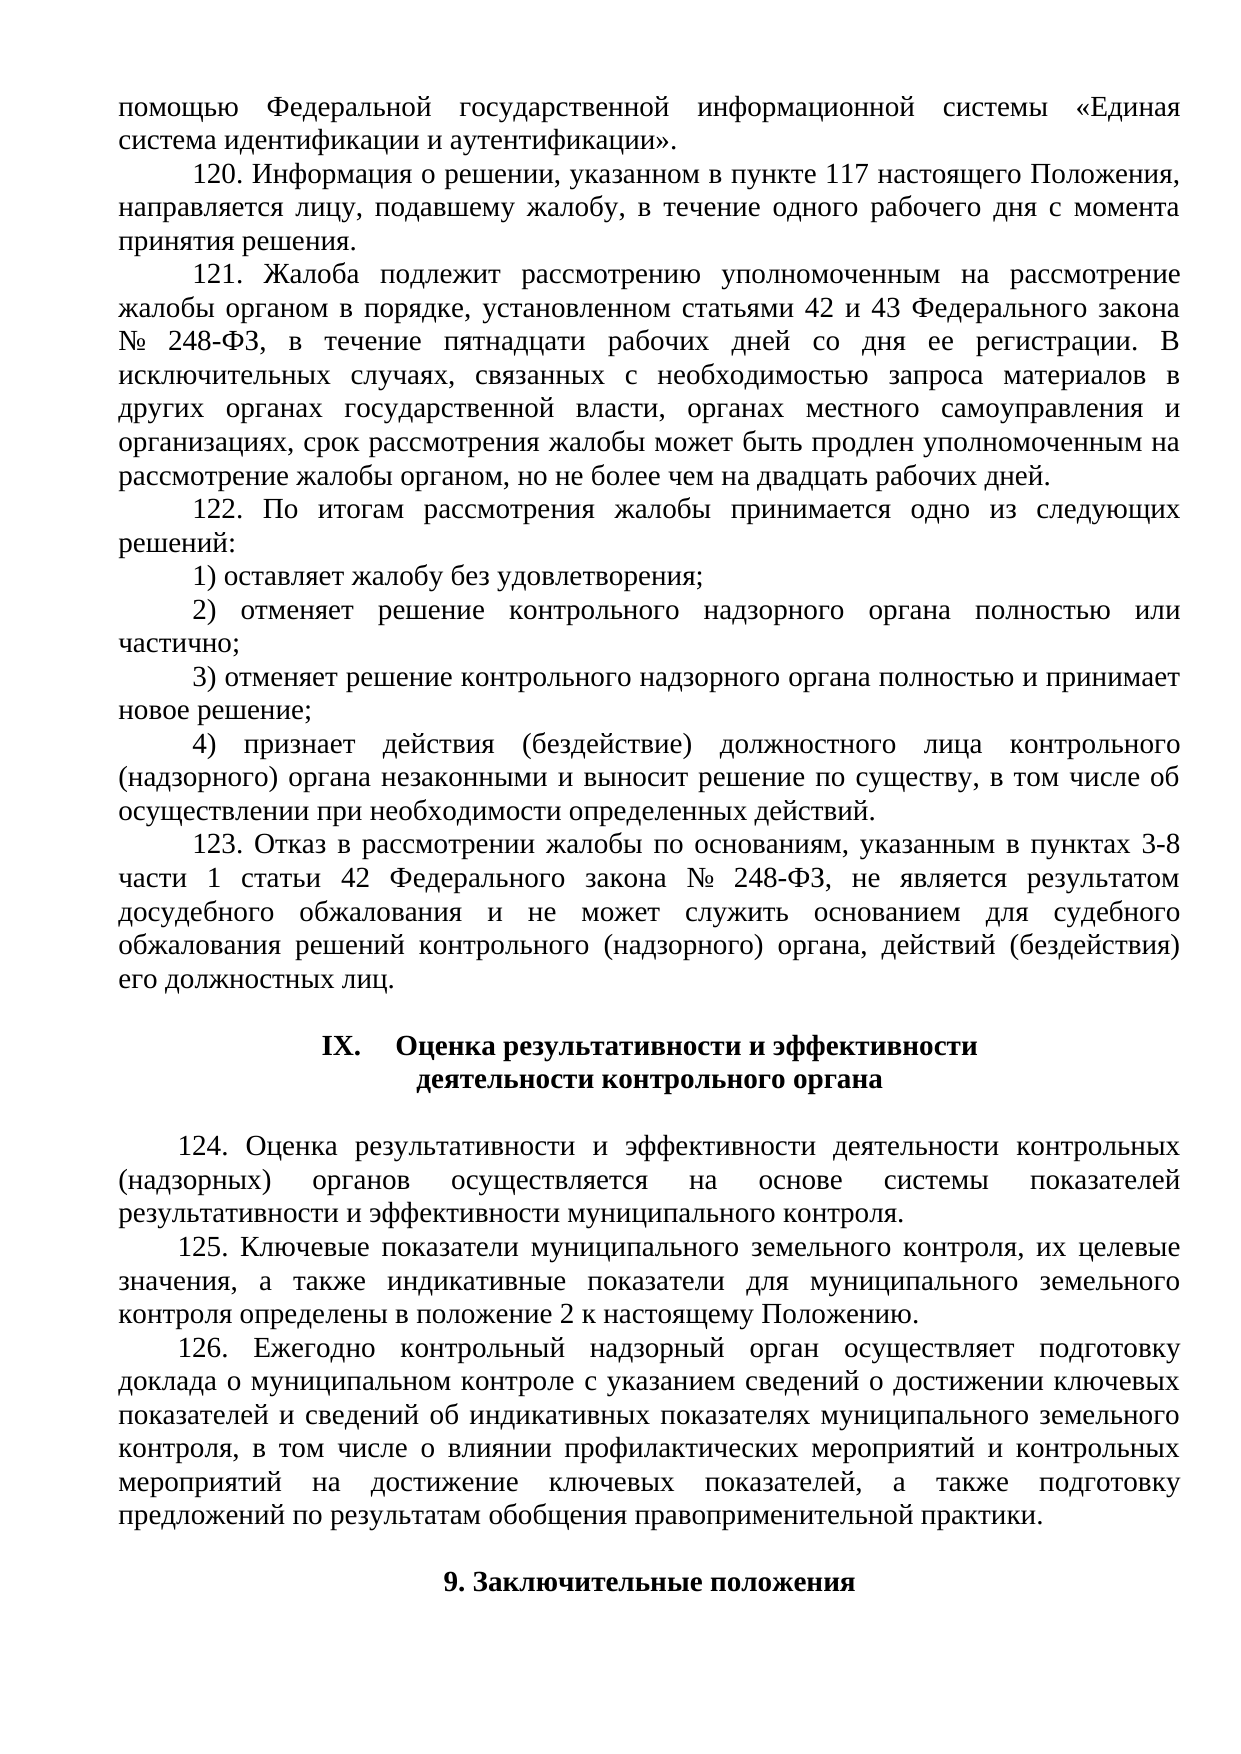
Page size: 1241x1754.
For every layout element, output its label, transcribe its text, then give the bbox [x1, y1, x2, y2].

text 4) признает действия (бездействие) должностного лица контрольного (надзорного) органа незаконными и выносит решение по существу, в том числе об осуществлении при необходимости определенных действий. [118, 726, 1181, 827]
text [118, 89, 1181, 156]
text 123. Отказ в рассмотрении жалобы по основаниям, указанным в пунктах 3-8 части 1 статьи 42 Федерального закона № 248-ФЗ, не является результатом досудебного обжалования и не может служить основанием для судебного обжалования решений контрольного (надзорного) органа, действий (бездействия) его должностных лиц. [118, 827, 1181, 994]
text 124. Оценка результативности и эффективности деятельности контрольных (надзорных) органов осуществляется на основе системы показателей результативности и эффективности муниципального контроля. [118, 1128, 1181, 1229]
list Оценка результативности и эффективности [118, 1028, 1181, 1061]
text 121. Жалоба подлежит рассмотрению уполномоченным на рассмотрение жалобы органом в порядке, установленном статьями 42 и 43 Федерального закона № 248-ФЗ, в течение пятнадцати рабочих дней со дня ее регистрации. В исключительных случаях, связанных с необходимостью запроса материалов в других органах государственной власти, органах местного самоуправления и организациях, срок рассмотрения жалобы может быть продлен уполномоченным на рассмотрение жалобы органом, но не более чем на двадцать рабочих дней. [118, 256, 1181, 491]
text 126. Ежегодно контрольный надзорный орган осуществляет подготовку доклада о муниципальном контроле с указанием сведений о достижении ключевых показателей и сведений об индикативных показателях муниципального земельного контроля, в том числе о влиянии профилактических мероприятий и контрольных мероприятий на достижение ключевых показателей, а также подготовку предложений по результатам обобщения правоприменительной практики. [118, 1330, 1181, 1531]
text 2) отменяет решение контрольного надзорного органа полностью или частично; [118, 592, 1181, 659]
text 9. Заключительные положения [118, 1564, 1181, 1598]
text 120. Информация о решении, указанном в пункте 117 настоящего Положения, направляется лицу, подавшему жалобу, в течение одного рабочего дня с момента принятия решения. [118, 156, 1181, 256]
text 125. Ключевые показатели муниципального земельного контроля, их целевые значения, а также индикативные показатели для муниципального земельного контроля определены в положение 2 к настоящему Положению. [118, 1229, 1181, 1330]
list деятельности контрольного органа [118, 1061, 1181, 1095]
text 1) оставляет жалобу без удовлетворения; [118, 558, 1181, 592]
text 3) отменяет решение контрольного надзорного органа полностью и принимает новое решение; [118, 659, 1181, 726]
text 122. По итогам рассмотрения жалобы принимается одно из следующих решений: [118, 491, 1181, 558]
